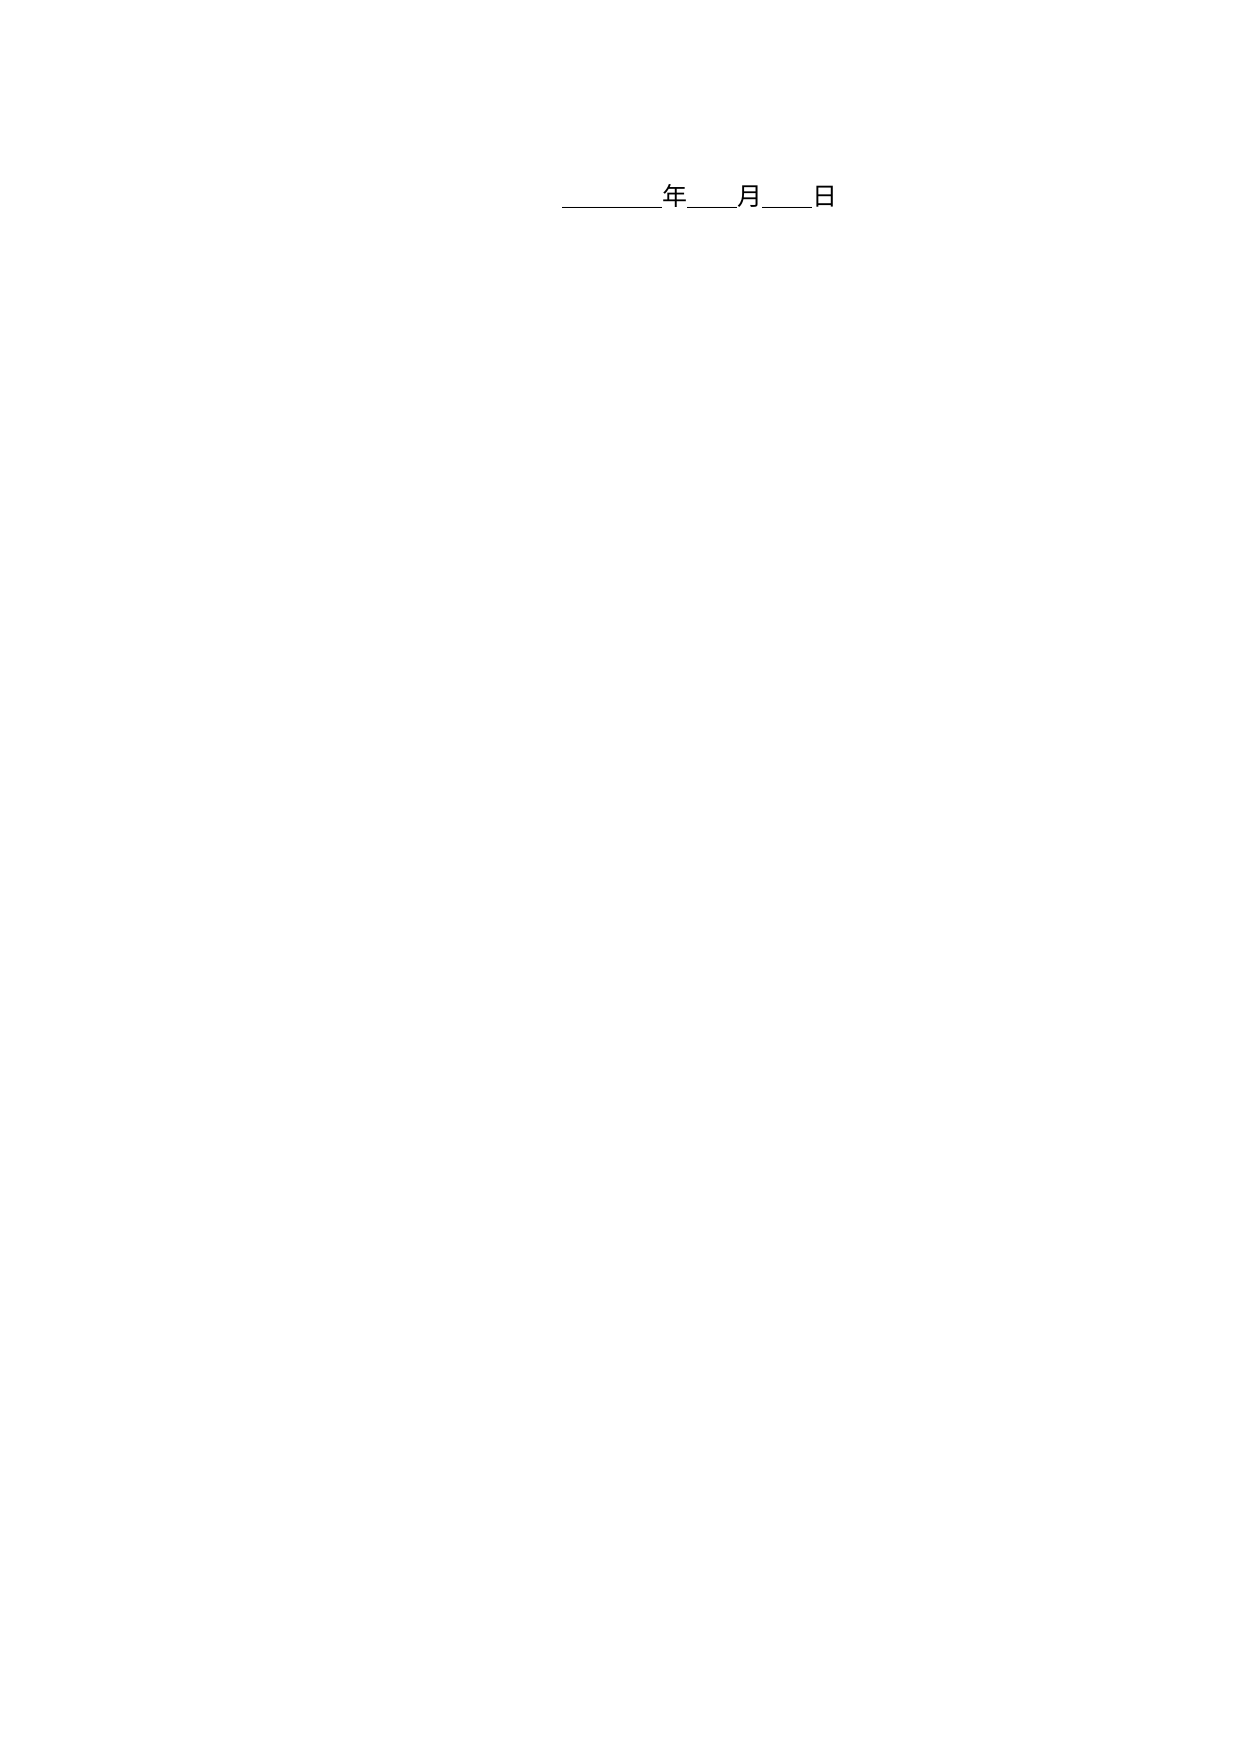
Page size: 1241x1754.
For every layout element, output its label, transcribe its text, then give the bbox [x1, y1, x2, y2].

text ＿＿＿＿年＿＿月＿＿日 [187, 162, 1053, 227]
